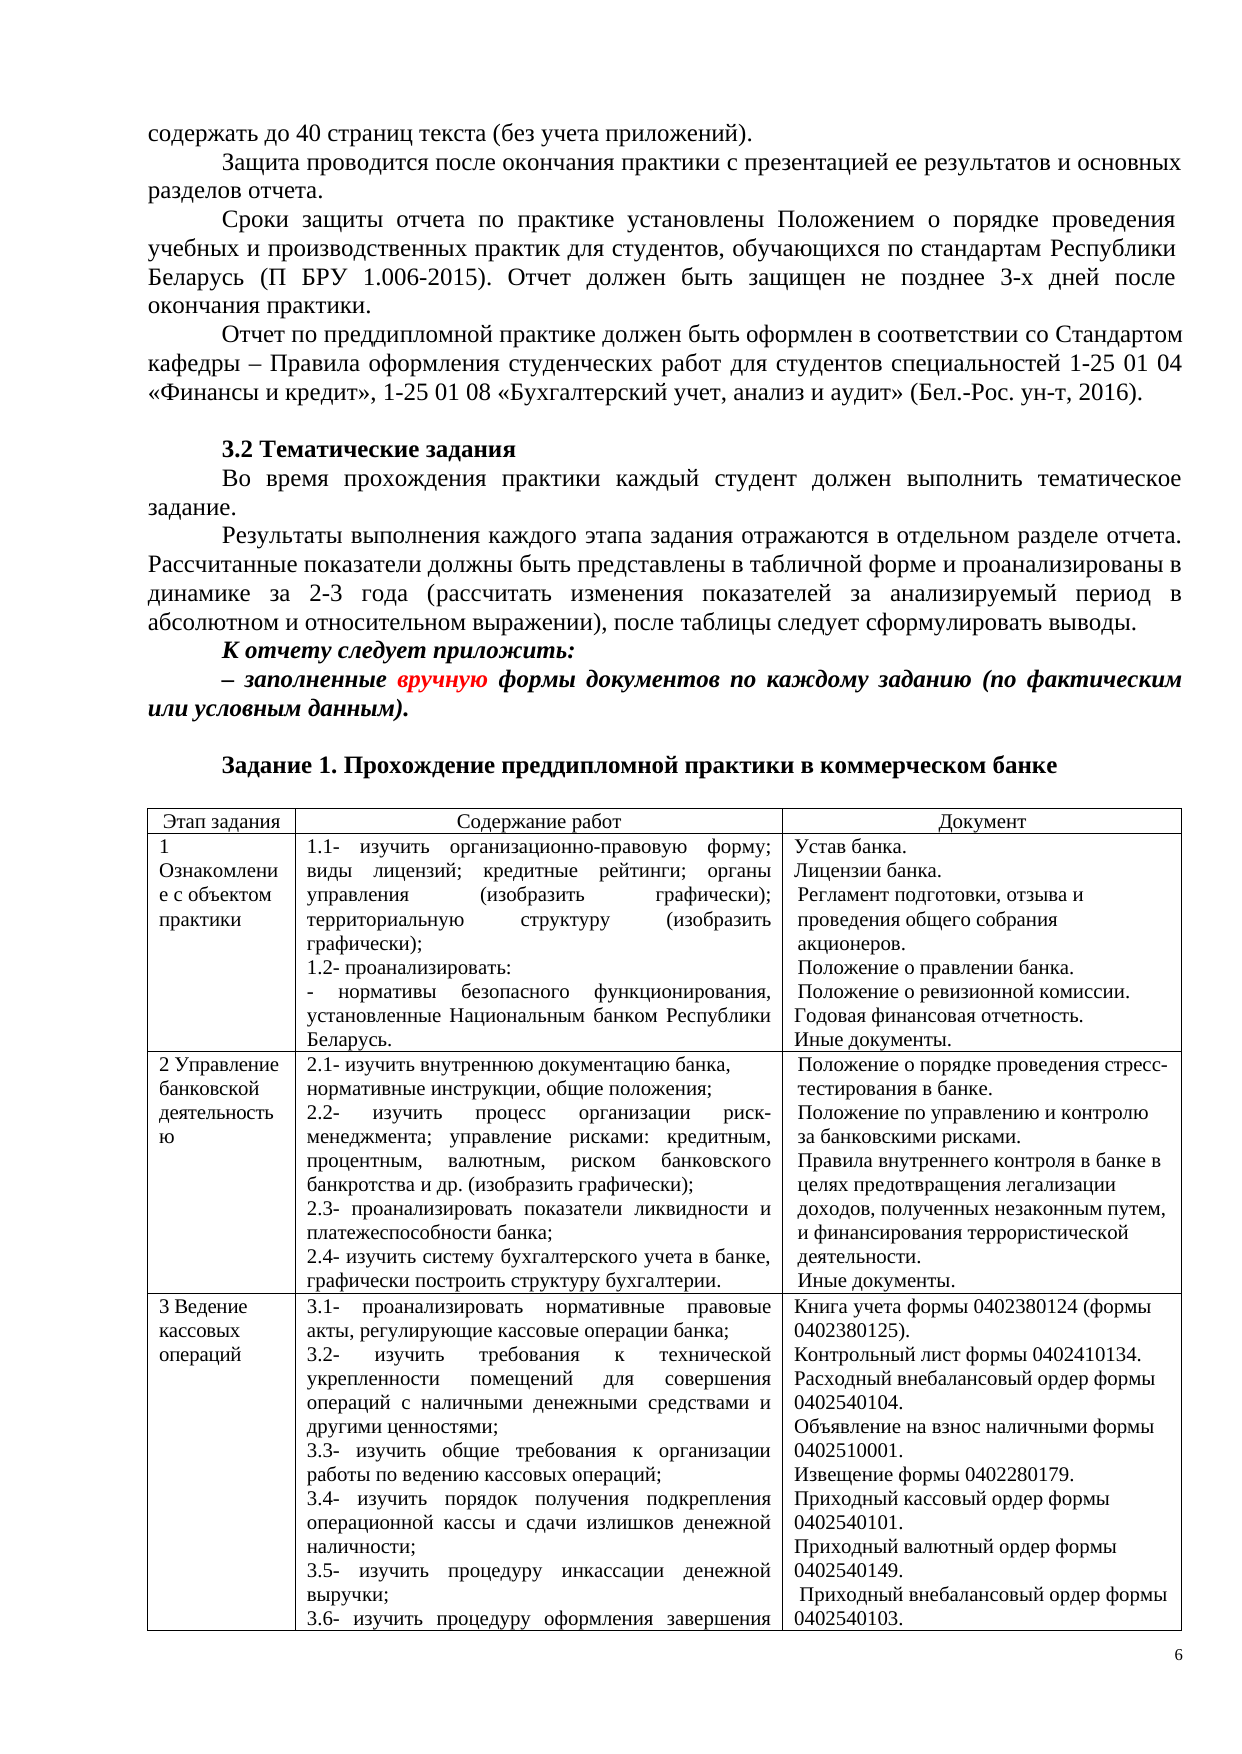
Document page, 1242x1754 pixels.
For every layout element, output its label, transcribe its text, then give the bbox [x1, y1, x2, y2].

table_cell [296, 1294, 782, 1630]
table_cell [148, 1294, 295, 1630]
text Сроки защиты отчета по практике установлены Положением о порядке проведения учебных и производственных практик для студентов, обучающихся по стандартам Республики Беларусь (П БРУ 1.006-2015). Отчет должен быть защищен не позднее 3-х дней после окончания практики. [148, 204, 1176, 319]
text Задание 1. Прохождение преддипломной практики в коммерческом банке [148, 751, 1183, 779]
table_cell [783, 1294, 1181, 1630]
text Во время прохождения практики каждый студент должен выполнить тематическое задание. [148, 463, 1183, 521]
table_cell 1.1- изучить организационно-правовую форму; виды лицензий; кредитные рейтинги; органы управления (изобразить графически); территориальную структуру (изобразить графически); 1.2- проанализировать: - нормативы безопасного функционирования, установленные Национальным банком Республики Беларусь. [296, 834, 782, 1051]
table_header Этап задания [148, 809, 295, 833]
table_header Содержание работ [296, 809, 782, 833]
text К отчету следует приложить: [148, 636, 1183, 664]
text Отчет по преддипломной практике должен быть оформлен в соответствии со Стандартом кафедры – Правила оформления студенческих работ для студентов специальностей 1-25 01 04 «Финансы и кредит», 1-25 01 08 «Бухгалтерский учет, анализ и аудит» (Бел.-Рос. ун-т, 2016). [148, 319, 1183, 406]
text 3.2 Тематические задания [222, 434, 1185, 463]
table_cell Положение о порядке проведения стресс-тестирования в банке. Положение по управлению и контролю за банковскими рисками. Правила внутреннего контроля в банке в целях предотвращения легализации доходов, полученных незаконным путем, и финансирования террористической деятельности. Иные документы. [783, 1052, 1181, 1292]
text Защита проводится после окончания практики с презентацией ее результатов и основных разделов отчета. [148, 147, 1183, 204]
table_cell 1 Ознакомление с объектом практики [148, 834, 295, 1051]
text Результаты выполнения каждого этапа задания отражаются в отдельном разделе отчета. Рассчитанные показатели должны быть представлены в табличной форме и проанализированы в динамике за 2-3 года (рассчитать изменения показателей за анализируемый период в абсолютном и относительном выражении), после таблицы следует сформулировать выводы. [148, 521, 1183, 636]
table_cell Устав банка. Лицензии банка. Регламент подготовки, отзыва и проведения общего собрания акционеров. Положение о правлении банка. Положение о ревизионной комиссии. Годовая финансовая отчетность. Иные документы. [783, 834, 1181, 1051]
table_header Документ [783, 809, 1181, 833]
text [148, 118, 1183, 147]
table_cell 2 Управление банковской деятельностью [148, 1052, 295, 1292]
text – заполненные вручную формы документов по каждому заданию (по фактическим или условным данным). [148, 664, 1183, 722]
table_cell 2.1- изучить внутреннюю документацию банка, нормативные инструкции, общие положения; 2.2- изучить процесс организации риск-менеджмента; управление рисками: кредитным, процентным, валютным, риском банковского банкротства и др. (изобразить графически); 2.3- проанализировать показатели ликвидности и платежеспособности банка; 2.4- изучить систему бухгалтерского учета в банке, графически построить структуру бухгалтерии. [296, 1052, 782, 1292]
